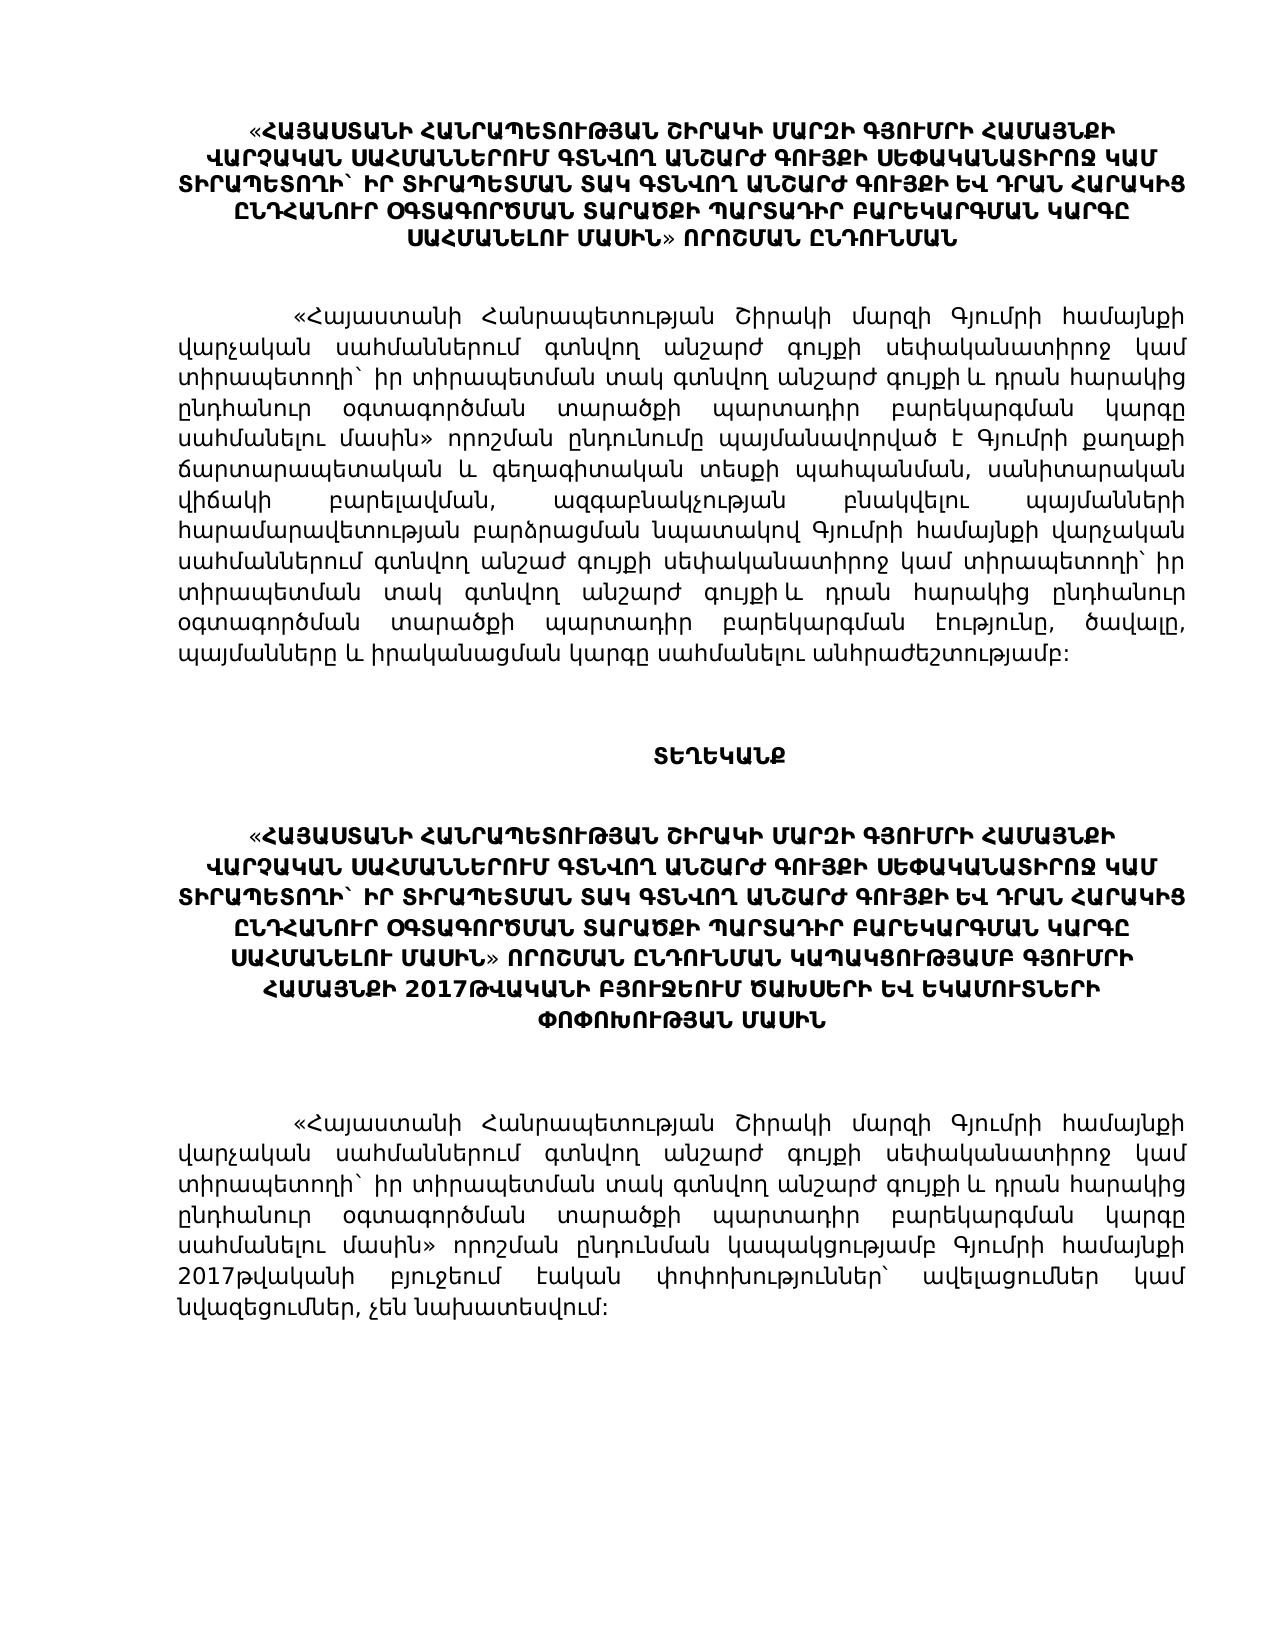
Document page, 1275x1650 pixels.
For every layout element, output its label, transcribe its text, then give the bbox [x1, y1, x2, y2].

text «ՀԱՅԱՍՏԱՆԻ ՀԱՆՐԱՊԵՏՈՒԹՅԱՆ ՇԻՐԱԿԻ ՄԱՐԶԻ ԳՅՈՒՄՐԻ ՀԱՄԱՅՆՔԻ ՎԱՐՉԱԿԱՆ ՍԱՀՄԱՆՆԵՐՈՒՄ ԳՏՆՎՈՂ ԱՆՇԱՐԺ ԳՈՒՅՔԻ ՍԵՓԱԿԱՆԱՏԻՐՈՋ ԿԱՄ ՏԻՐԱՊԵՏՈՂԻ` ԻՐ ՏԻՐԱՊԵՏՄԱՆ ՏԱԿ ԳՏՆՎՈՂ ԱՆՇԱՐԺ ԳՈՒՅՔԻ ԵՎ ԴՐԱՆ ՀԱՐԱԿԻՑ ԸՆԴՀԱՆՈՒՐ ՕԳՏԱԳՈՐԾՄԱՆ ՏԱՐԱԾՔԻ ՊԱՐՏԱԴԻՐ ԲԱՐԵԿԱՐԳՄԱՆ ԿԱՐԳԸ ՍԱՀՄԱՆԵԼՈՒ ՄԱՍԻՆ» ՈՐՈՇՄԱՆ ԸՆԴՈՒՆՄԱՆ ԿԱՊԱԿՑՈՒԹՅԱՄԲ ԳՅՈՒՄՐԻ ՀԱՄԱՅՆՔԻ 2017ԹՎԱԿԱՆԻ ԲՅՈՒՋԵՈՒՄ ԾԱԽՍԵՐԻ ԵՎ ԵԿԱՄՈՒՏՆԵՐԻ ՓՈՓՈԽՈՒԹՅԱՆ ՄԱՍԻՆ [177, 823, 1186, 1033]
text «ՀԱՅԱՍՏԱՆԻ ՀԱՆՐԱՊԵՏՈՒԹՅԱՆ ՇԻՐԱԿԻ ՄԱՐԶԻ ԳՅՈՒՄՐԻ ՀԱՄԱՅՆՔԻ ՎԱՐՉԱԿԱՆ ՍԱՀՄԱՆՆԵՐՈՒՄ ԳՏՆՎՈՂ ԱՆՇԱՐԺ ԳՈՒՅՔԻ ՍԵՓԱԿԱՆԱՏԻՐՈՋ ԿԱՄ ՏԻՐԱՊԵՏՈՂԻ` ԻՐ ՏԻՐԱՊԵՏՄԱՆ ՏԱԿ ԳՏՆՎՈՂ ԱՆՇԱՐԺ ԳՈՒՅՔԻ ԵՎ ԴՐԱՆ ՀԱՐԱԿԻՑ ԸՆԴՀԱՆՈՒՐ ՕԳՏԱԳՈՐԾՄԱՆ ՏԱՐԱԾՔԻ ՊԱՐՏԱԴԻՐ ԲԱՐԵԿԱՐԳՄԱՆ ԿԱՐԳԸ ՍԱՀՄԱՆԵԼՈՒ ՄԱՍԻՆ» ՈՐՈՇՄԱՆ ԸՆԴՈՒՆՄԱՆ [177, 118, 1186, 252]
text «Հայաստանի Հանրապետության Շիրակի մարզի Գյումրի համայնքի վարչական սահմաններում գտնվող անշարժ գույքի սեփականատիրոջ կամ տիրապետողի` իր տիրապետման տակ գտնվող անշարժ գույքի և դրան հարակից ընդհանուր օգտագործման տարածքի պարտադիր բարեկարգման կարգը սահմանելու մասին» որոշման ընդունման կապակցությամբ Գյումրի համայնքի 2017թվականի բյուջեում էական փոփոխություններ՝ ավելացումներ կամ նվազեցումներ, չեն նախատեսվում: [177, 1110, 1186, 1320]
text «Հայաստանի Հանրապետության Շիրակի մարզի Գյումրի համայնքի վարչական սահմաններում գտնվող անշարժ գույքի սեփականատիրոջ կամ տիրապետողի` իր տիրապետման տակ գտնվող անշարժ գույքի և դրան հարակից ընդհանուր օգտագործման տարածքի պարտադիր բարեկարգման կարգը սահմանելու մասին» որոշման ընդունումը պայմանավորված է Գյումրի քաղաքի ճարտարապետական և գեղագիտական տեսքի պահպանման, սանիտարական վիճակի բարելավման, ազգաբնակչության բնակվելու պայմանների հարամարավետության բարձրացման նպատակով Գյումրի համայնքի վարչական սահմաններում գտնվող անշաժ գույքի սեփականատիրոջ կամ տիրապետողի՝ իր տիրապետման տակ գտնվող անշարժ գույքի և դրան հարակից ընդհանուր օգտագործման տարածքի պարտադիր բարեկարգման էությունը, ծավալը, պայմանները և իրականացման կարգը սահմանելու անհրաժեշտությամբ: [177, 303, 1186, 667]
text ՏԵՂԵԿԱՆՔ [177, 743, 1186, 770]
